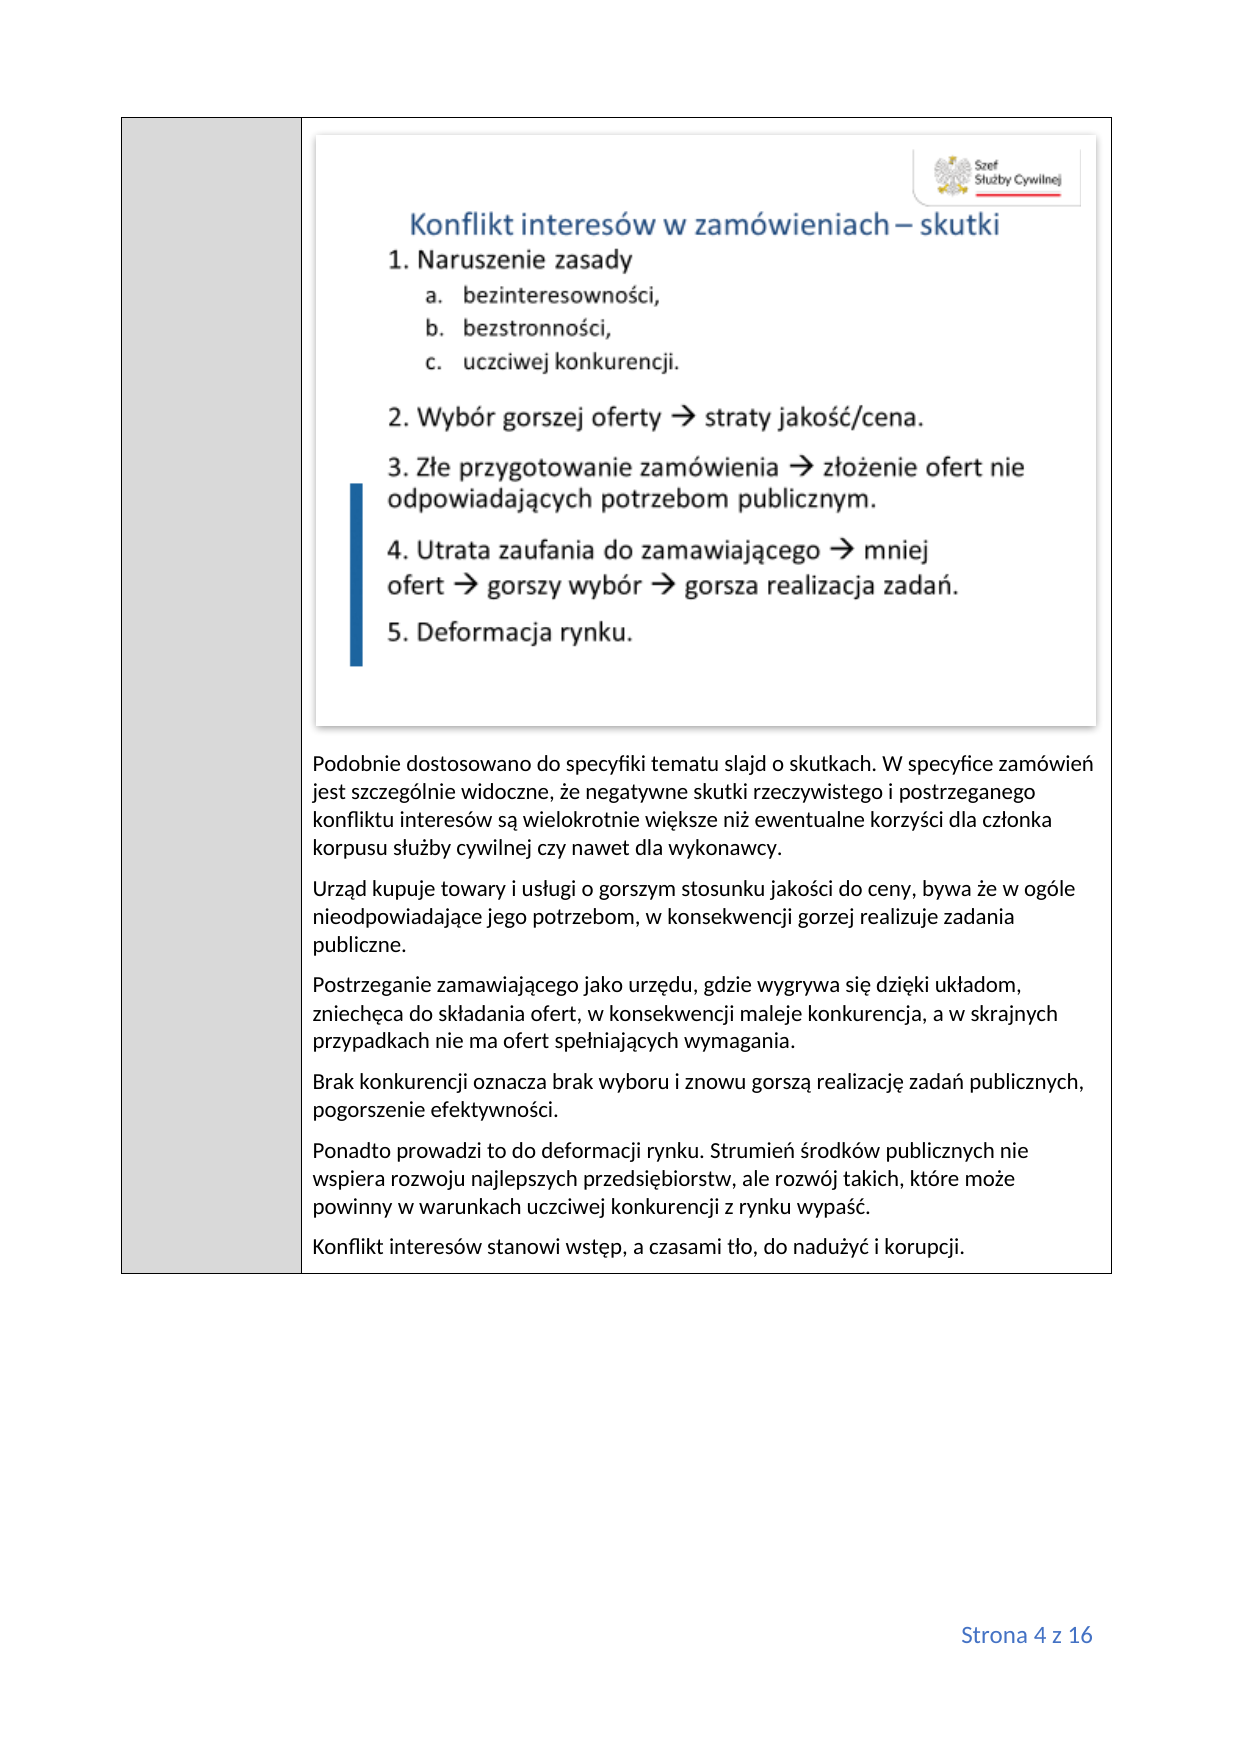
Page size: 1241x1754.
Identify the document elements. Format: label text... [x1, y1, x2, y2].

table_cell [302, 118, 1111, 1273]
table_cell Opis [122, 118, 301, 1273]
picture [331, 149, 1081, 712]
